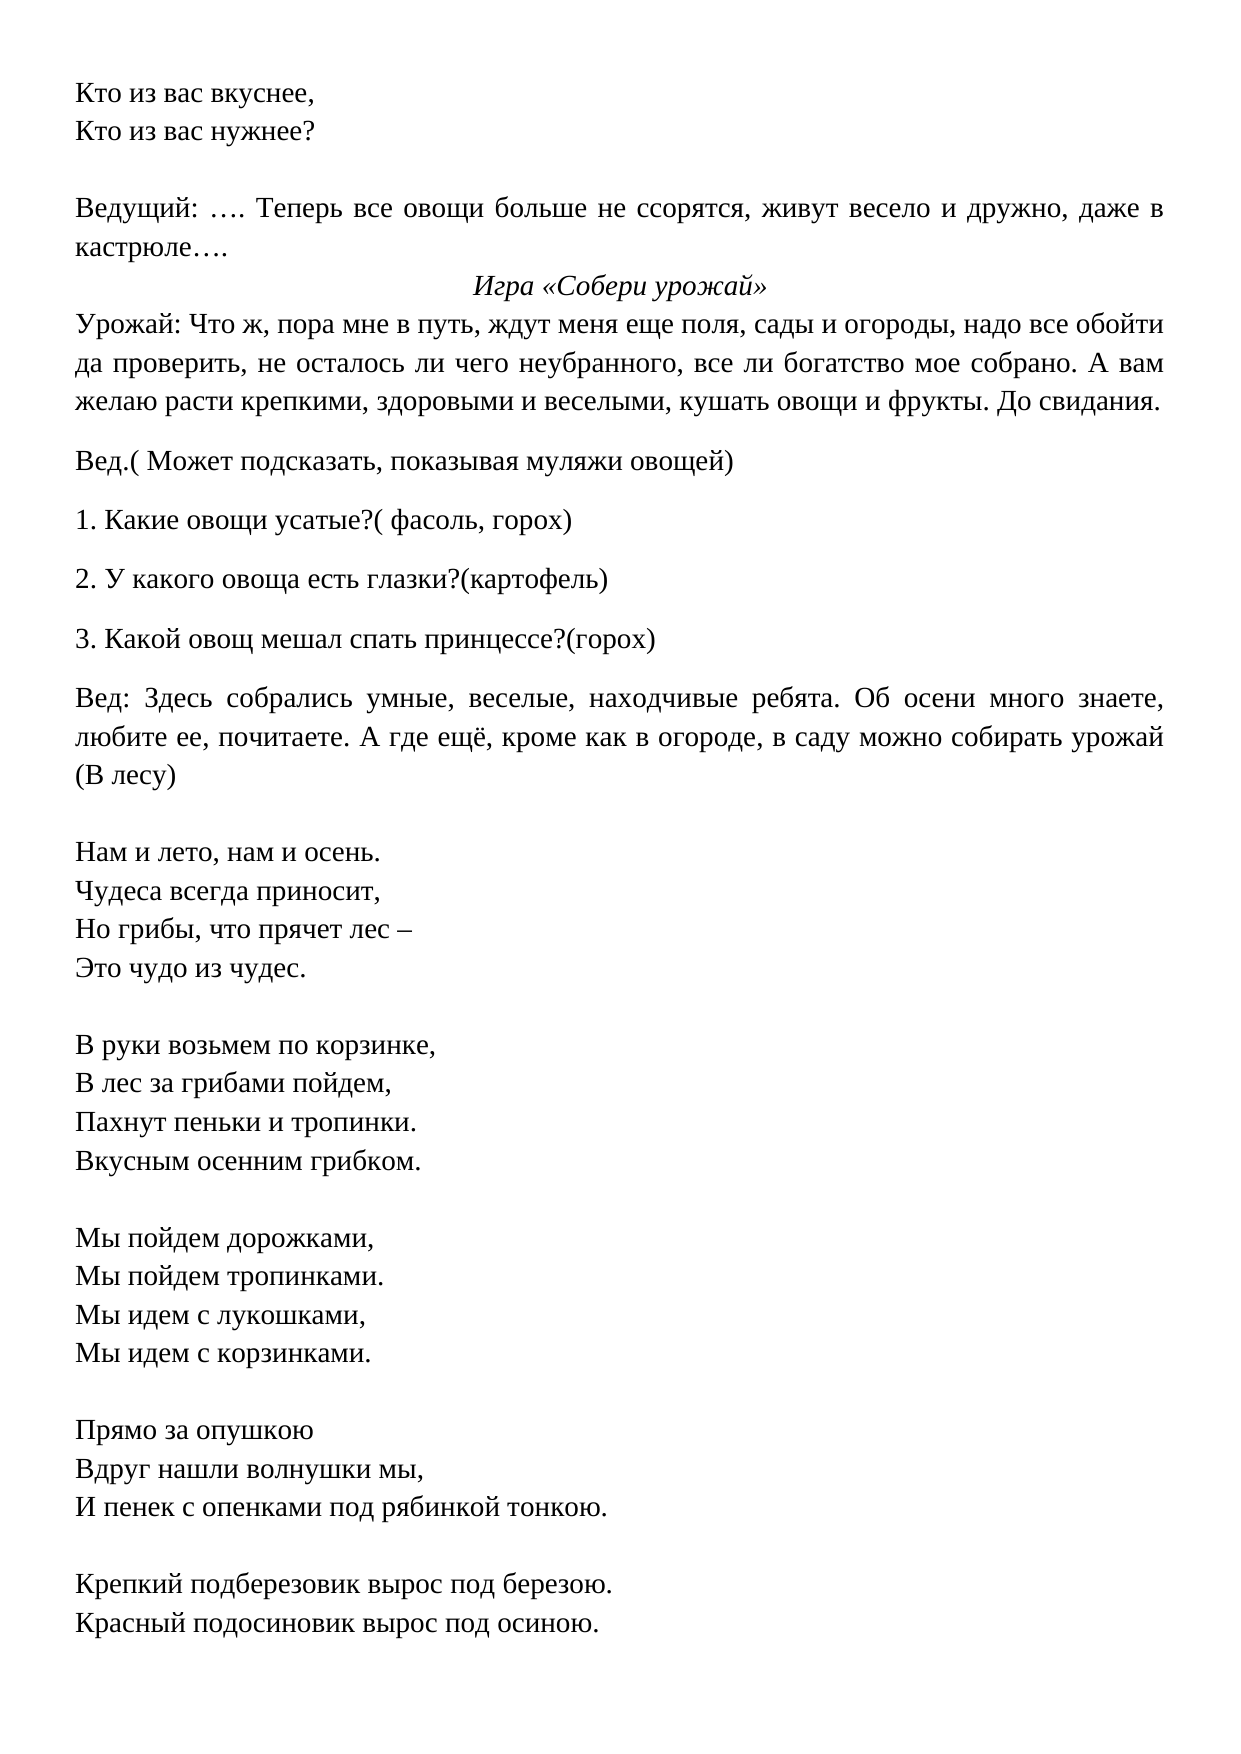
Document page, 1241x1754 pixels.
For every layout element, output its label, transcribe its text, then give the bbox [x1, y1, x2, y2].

text Прямо за опушкою [75, 1412, 1165, 1446]
text В руки возьмем по корзинке, [75, 1027, 1165, 1061]
text Это чудо из чудес. [75, 950, 1165, 983]
text Мы идем с лукошками, [75, 1297, 1165, 1330]
text Нам и лето, нам и осень. [75, 834, 1165, 868]
text Ведущий: …. Теперь все овощи больше не ссорятся, живут весело и дружно, даже в кастрюле…. [75, 191, 1165, 263]
text Мы идем с корзинками. [75, 1335, 1165, 1369]
text В лес за грибами пойдем, [75, 1066, 1165, 1099]
text Мы пойдем тропинками. [75, 1258, 1165, 1292]
text 3. Какой овощ мешал спать принцессе?(горох) [75, 621, 1165, 654]
text Вкусным осенним грибком. [75, 1143, 1165, 1176]
text Кто из вас нужнее? [75, 113, 1165, 147]
text Крепкий подберезовик вырос под березою. [75, 1567, 1165, 1600]
text Вед.( Может подсказать, показывая муляжи овощей) [75, 443, 1165, 476]
text Кто из вас вкуснее, [75, 75, 1165, 108]
text Чудеса всегда приносит, [75, 873, 1165, 906]
text Игра «Собери урожай» [75, 268, 1165, 301]
text Вдруг нашли волнушки мы, [75, 1451, 1165, 1484]
text Урожай: Что ж, пора мне в путь, ждут меня еще поля, сады и огороды, надо все обойти да проверить, не осталось ли чего неубранного, все ли богатство мое собрано. А вам желаю расти крепкими, здоровыми и веселыми, кушать овощи и фрукты. До свидания. [75, 306, 1165, 417]
text Вед: Здесь собрались умные, веселые, находчивые ребята. Об осени много знаете, любите ее, почитаете. А где ещё, кроме как в огороде, в саду можно собирать урожай (В лесу) [75, 680, 1165, 791]
text Мы пойдем дорожками, [75, 1220, 1165, 1253]
text 2. У какого овоща есть глазки?(картофель) [75, 561, 1165, 595]
text И пенек с опенками под рябинкой тонкою. [75, 1489, 1165, 1523]
text Пахнут пеньки и тропинки. [75, 1104, 1165, 1138]
text 1. Какие овощи усатые?( фасоль, горох) [75, 502, 1165, 536]
text Но грибы, что прячет лес – [75, 911, 1165, 945]
text Красный подосиновик вырос под осиною. [75, 1605, 1165, 1639]
